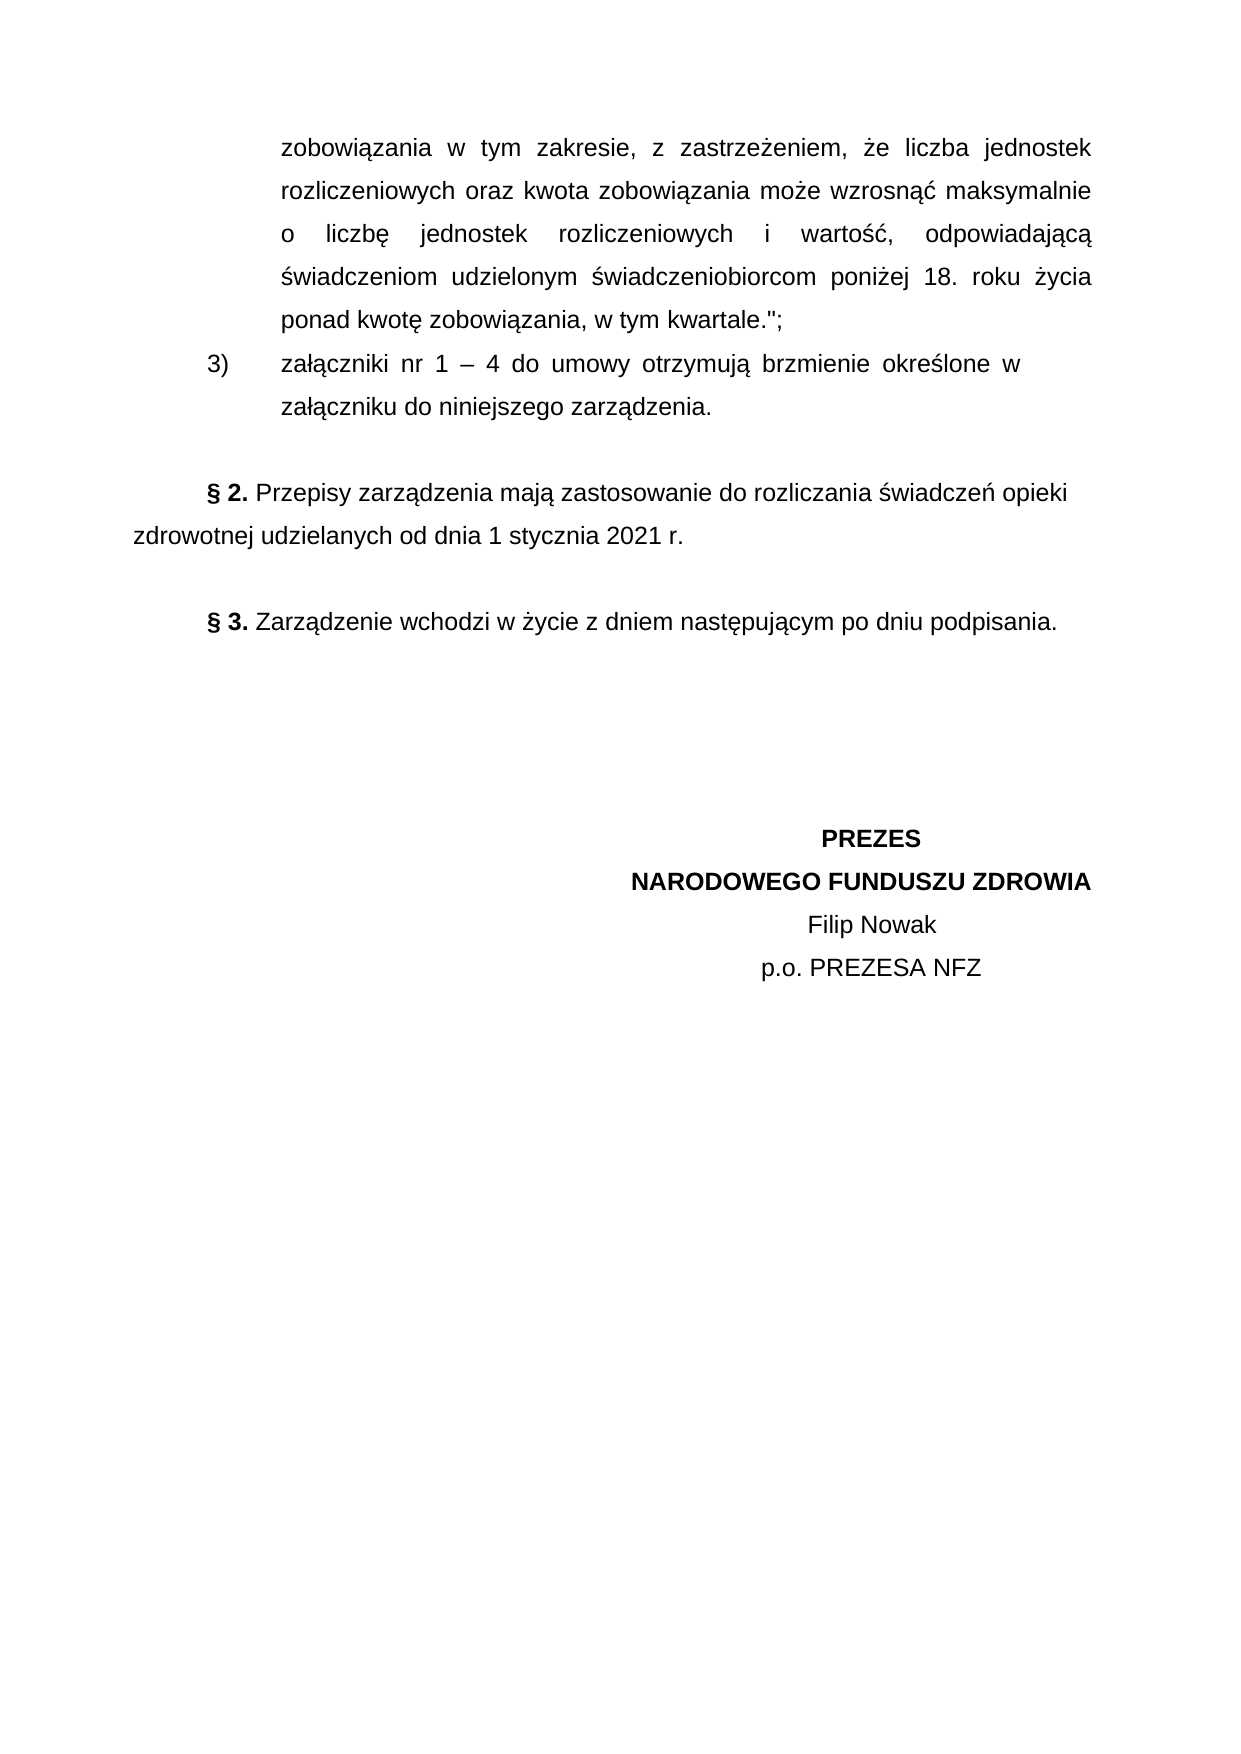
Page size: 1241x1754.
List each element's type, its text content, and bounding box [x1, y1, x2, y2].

subtitle PREZES NARODOWEGO FUNDUSZU ZDROWIA [631, 824, 1094, 896]
text p.o. PREZESA NFZ [761, 953, 1105, 982]
text § 3. Zarządzenie wchodzi w życie z dniem następującym po dniu podpisania. [207, 607, 1105, 636]
text § 2. Przepisy zarządzenia mają zastosowanie do rozliczania świadczeń opieki zdrowotnej udzielanych od dnia 1 stycznia 2021 r. [133, 478, 1105, 550]
list załączniki nr 1 – 4 do umowy otrzymują brzmienie określone w [207, 348, 1105, 377]
text zobowiązania w tym zakresie, z zastrzeżeniem, że liczba jednostek rozliczeniowych oraz kwota zobowiązania może wzrosnąć maksymalnie o liczbę jednostek rozliczeniowych i wartość, odpowiadającą świadczeniom udzielonym świadczeniobiorcom poniżej 18. roku życia ponad kwotę zobowiązania, w tym kwartale."; [281, 133, 1093, 334]
text załączniku do niniejszego zarządzenia. [281, 392, 1105, 420]
text Filip Nowak [121, 910, 937, 939]
